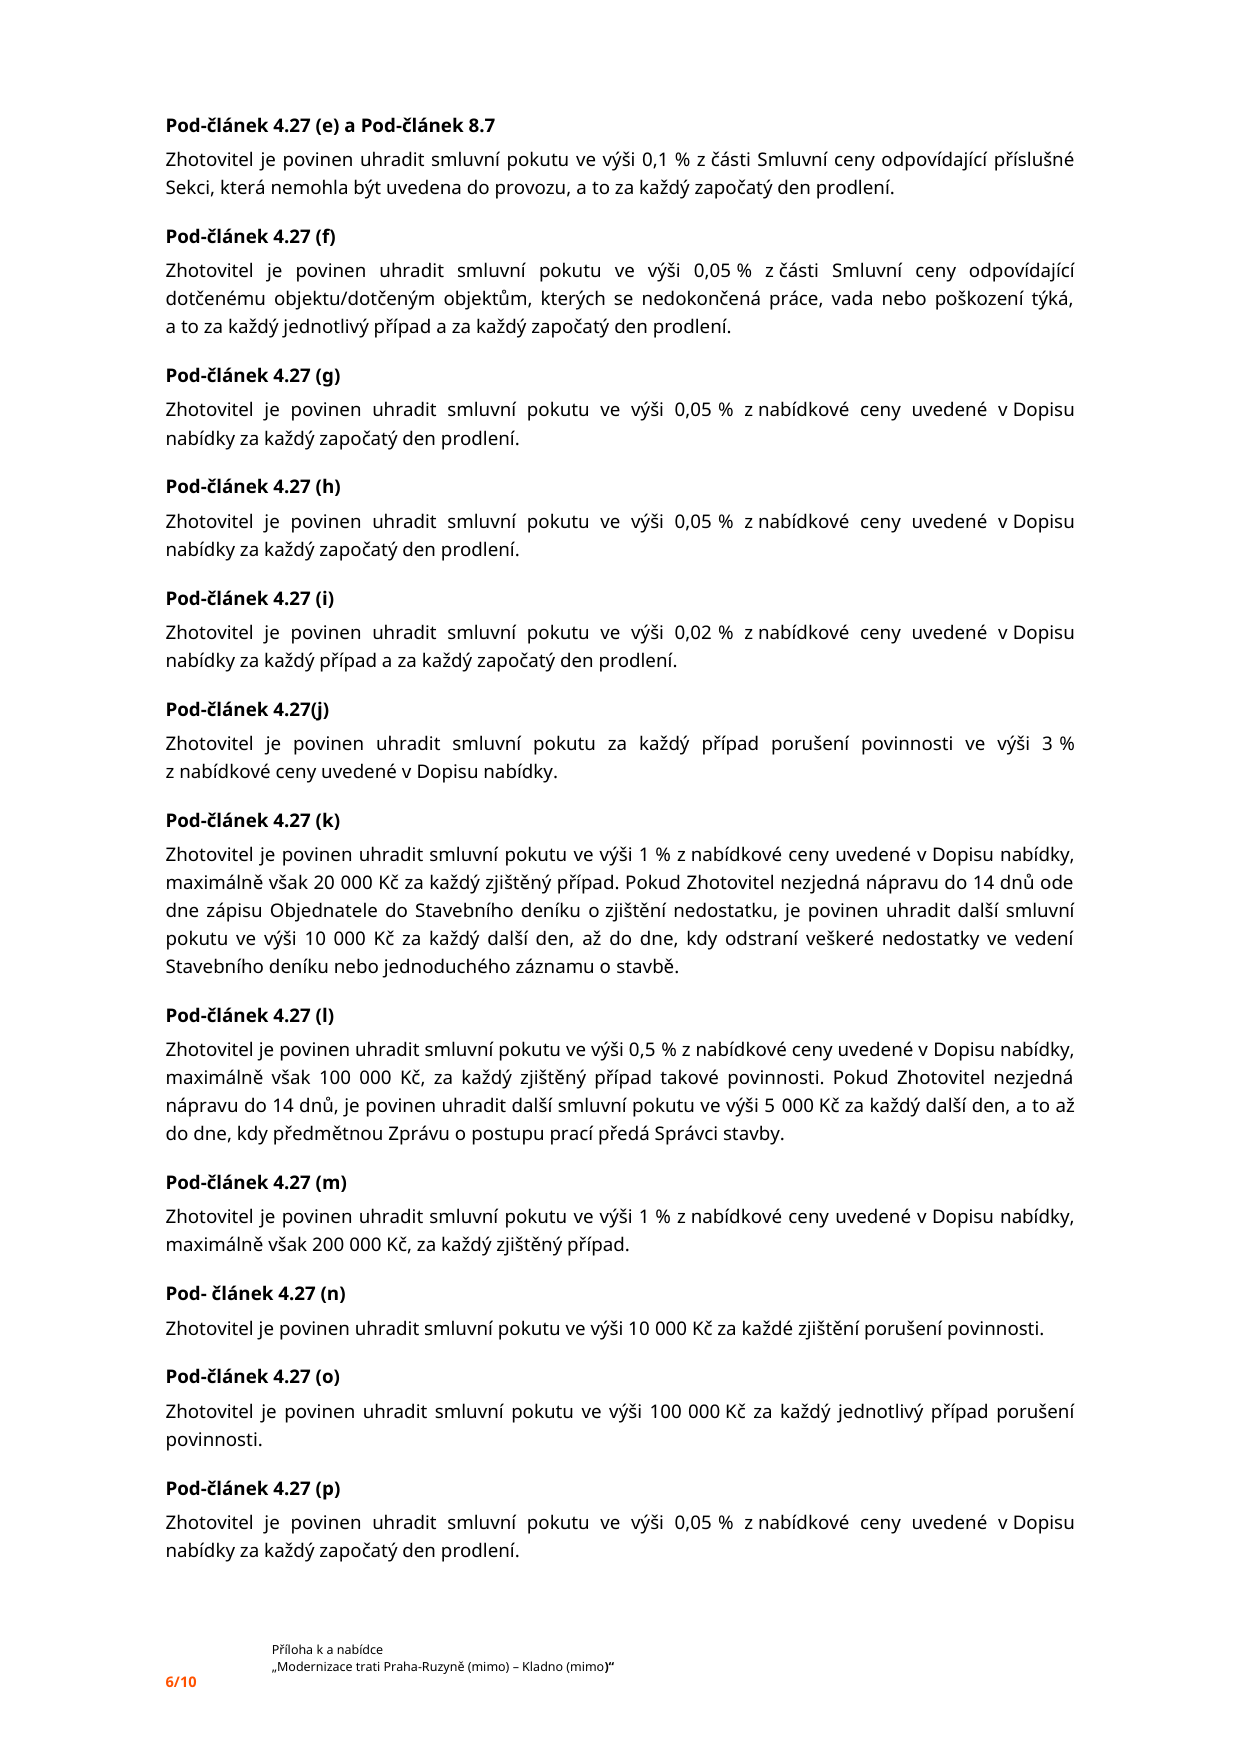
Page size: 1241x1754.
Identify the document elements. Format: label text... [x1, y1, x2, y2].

text Pod-článek 4.27 (g) [165, 362, 1075, 388]
text Pod-článek 4.27 (l) [165, 1002, 1075, 1028]
text Pod-článek 4.27 (m) [165, 1169, 1075, 1195]
text Zhotovitel je povinen uhradit smluvní pokutu ve výši 0,1 % z části Smluvní ceny odpovídající příslušné Sekci, která nemohla být uvedena do provozu, a to za každý započatý den prodlení. [165, 146, 1075, 200]
text Zhotovitel je povinen uhradit smluvní pokutu ve výši 0,05 % z části Smluvní ceny odpovídající dotčenému objektu/dotčeným objektům, kterých se nedokončená práce, vada nebo poškození týká, a to za každý jednotlivý případ a za každý započatý den prodlení. [165, 258, 1075, 339]
text Zhotovitel je povinen uhradit smluvní pokutu ve výši 0,05 % z nabídkové ceny uvedené v Dopisu nabídky za každý započatý den prodlení. [165, 508, 1075, 561]
text Pod-článek 4.27 (e) a Pod-článek 8.7 [165, 112, 1075, 138]
text Zhotovitel je povinen uhradit smluvní pokutu ve výši 1 % z nabídkové ceny uvedené v Dopisu nabídky, maximálně však 20 000 Kč za každý zjištěný případ. Pokud Zhotovitel nezjedná nápravu do 14 dnů ode dne zápisu Objednatele do Stavebního deníku o zjištění nedostatku, je povinen uhradit další smluvní pokutu ve výši 10 000 Kč za každý další den, až do dne, kdy odstraní veškeré nedostatky ve vedení Stavebního deníku nebo jednoduchého záznamu o stavbě. [165, 841, 1075, 979]
text Pod-článek 4.27 (f) [165, 223, 1075, 249]
text Pod-článek 4.27 (i) [165, 585, 1075, 610]
text Pod-článek 4.27 (k) [165, 807, 1075, 833]
text Pod- článek 4.27 (n) [165, 1281, 1075, 1306]
text Pod-článek 4.27 (h) [165, 474, 1075, 499]
text Pod-článek 4.27(j) [165, 696, 1075, 721]
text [165, 1509, 1075, 1563]
text Pod-článek 4.27 (o) [165, 1364, 1075, 1389]
text Pod-článek 4.27 (p) [165, 1475, 1075, 1500]
text Zhotovitel je povinen uhradit smluvní pokutu ve výši 0,5 % z nabídkové ceny uvedené v Dopisu nabídky, maximálně však 100 000 Kč, za každý zjištěný případ takové povinnosti. Pokud Zhotovitel nezjedná nápravu do 14 dnů, je povinen uhradit další smluvní pokutu ve výši 5 000 Kč za každý další den, a to až do dne, kdy předmětnou Zprávu o postupu prací předá Správci stavby. [165, 1037, 1075, 1146]
text Zhotovitel je povinen uhradit smluvní pokutu ve výši 1 % z nabídkové ceny uvedené v Dopisu nabídky, maximálně však 200 000 Kč, za každý zjištěný případ. [165, 1204, 1075, 1257]
text Zhotovitel je povinen uhradit smluvní pokutu ve výši 10 000 Kč za každé zjištění porušení povinnosti. [165, 1315, 1075, 1340]
text Zhotovitel je povinen uhradit smluvní pokutu ve výši 100 000 Kč za každý jednotlivý případ porušení povinnosti. [165, 1398, 1075, 1452]
text Zhotovitel je povinen uhradit smluvní pokutu za každý případ porušení povinnosti ve výši 3 % z nabídkové ceny uvedené v Dopisu nabídky. [165, 730, 1075, 784]
text Zhotovitel je povinen uhradit smluvní pokutu ve výši 0,02 % z nabídkové ceny uvedené v Dopisu nabídky za každý případ a za každý započatý den prodlení. [165, 619, 1075, 673]
text Zhotovitel je povinen uhradit smluvní pokutu ve výši 0,05 % z nabídkové ceny uvedené v Dopisu nabídky za každý započatý den prodlení. [165, 397, 1075, 450]
